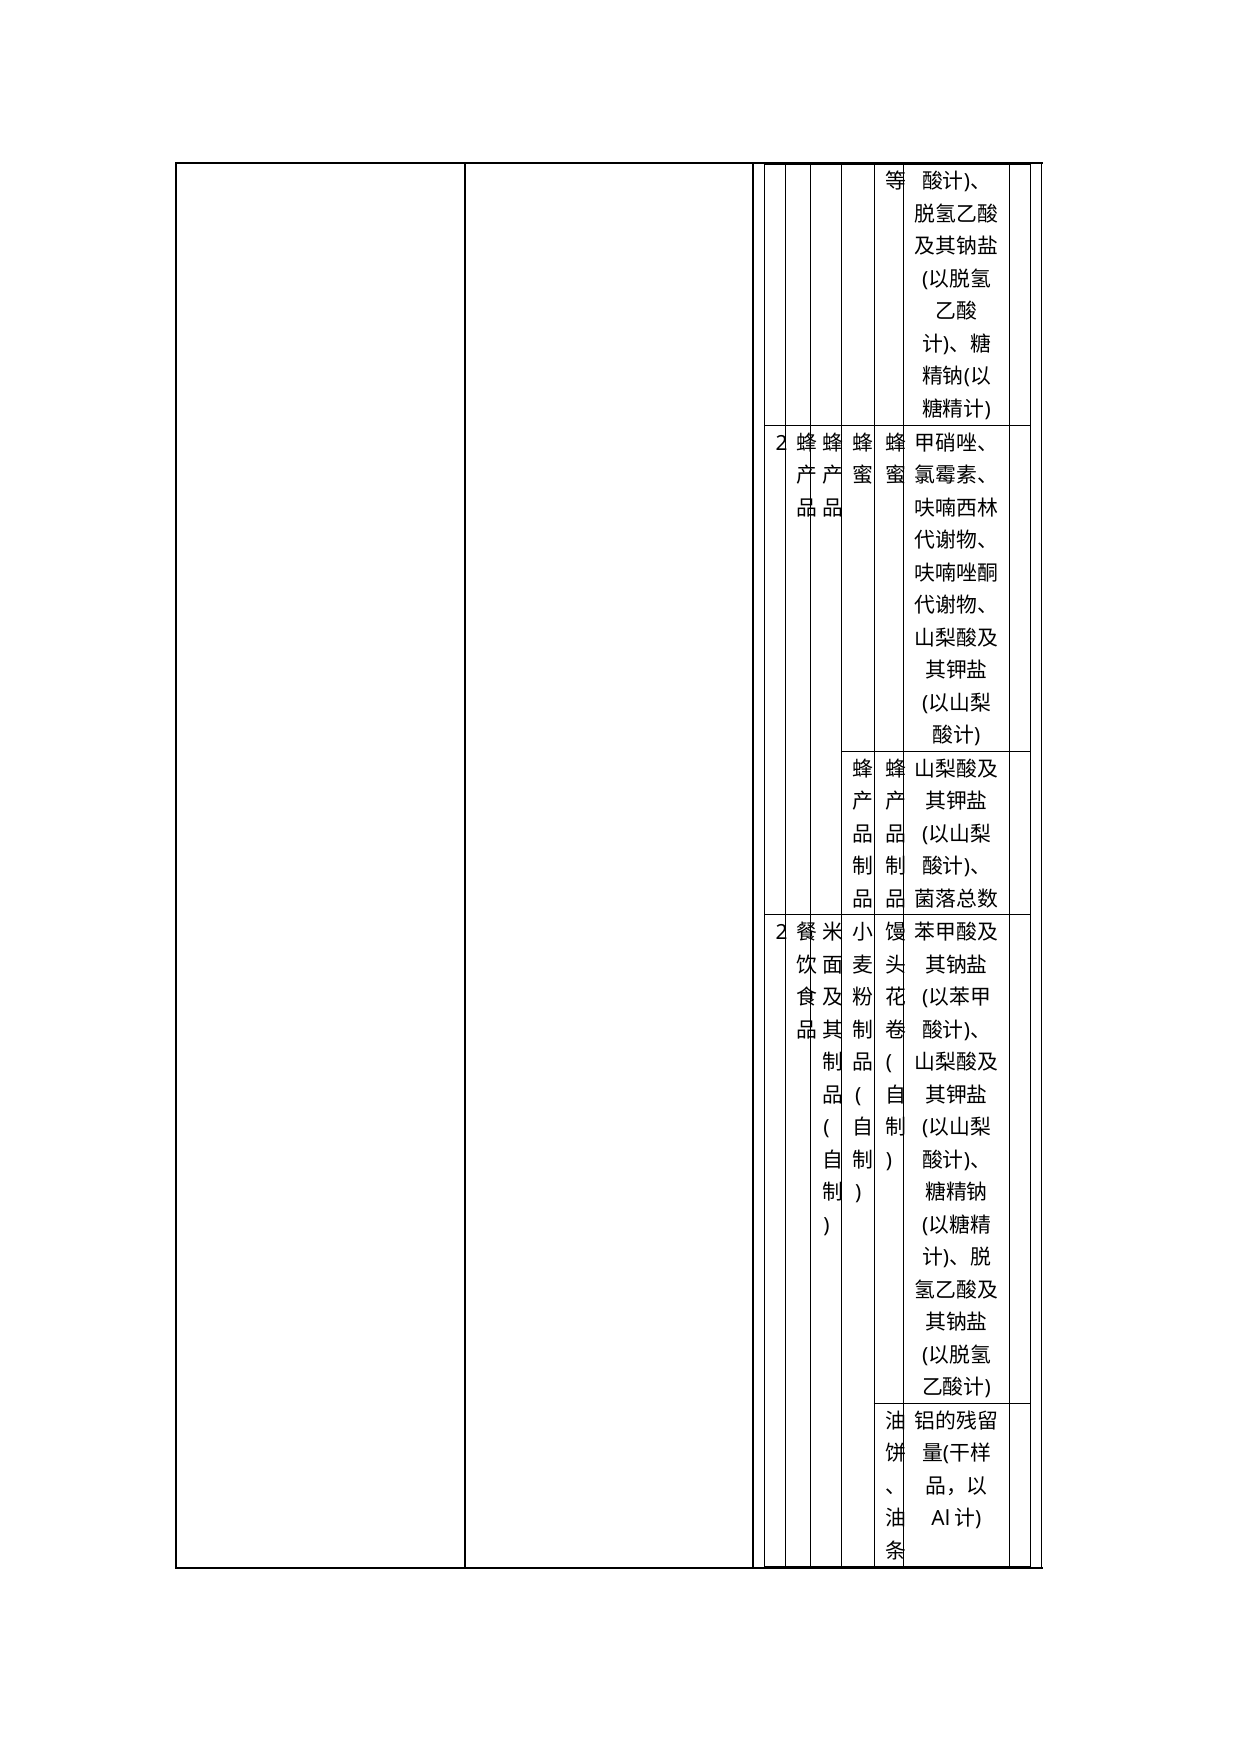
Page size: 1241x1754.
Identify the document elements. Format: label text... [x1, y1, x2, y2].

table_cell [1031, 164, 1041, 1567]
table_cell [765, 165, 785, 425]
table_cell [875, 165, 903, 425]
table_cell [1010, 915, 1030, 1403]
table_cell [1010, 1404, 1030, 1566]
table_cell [904, 1404, 1009, 1566]
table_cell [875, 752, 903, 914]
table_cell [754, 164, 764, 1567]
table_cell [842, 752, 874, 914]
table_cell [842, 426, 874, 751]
table_cell [466, 164, 752, 1567]
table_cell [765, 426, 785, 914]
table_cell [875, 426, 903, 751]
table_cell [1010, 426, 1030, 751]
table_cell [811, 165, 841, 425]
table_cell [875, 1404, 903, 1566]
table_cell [904, 165, 1009, 425]
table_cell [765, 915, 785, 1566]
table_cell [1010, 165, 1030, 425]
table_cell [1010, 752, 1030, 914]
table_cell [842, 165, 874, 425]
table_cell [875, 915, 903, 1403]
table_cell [786, 915, 810, 1566]
table_cell 1 [177, 164, 464, 1567]
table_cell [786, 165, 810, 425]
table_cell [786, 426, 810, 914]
